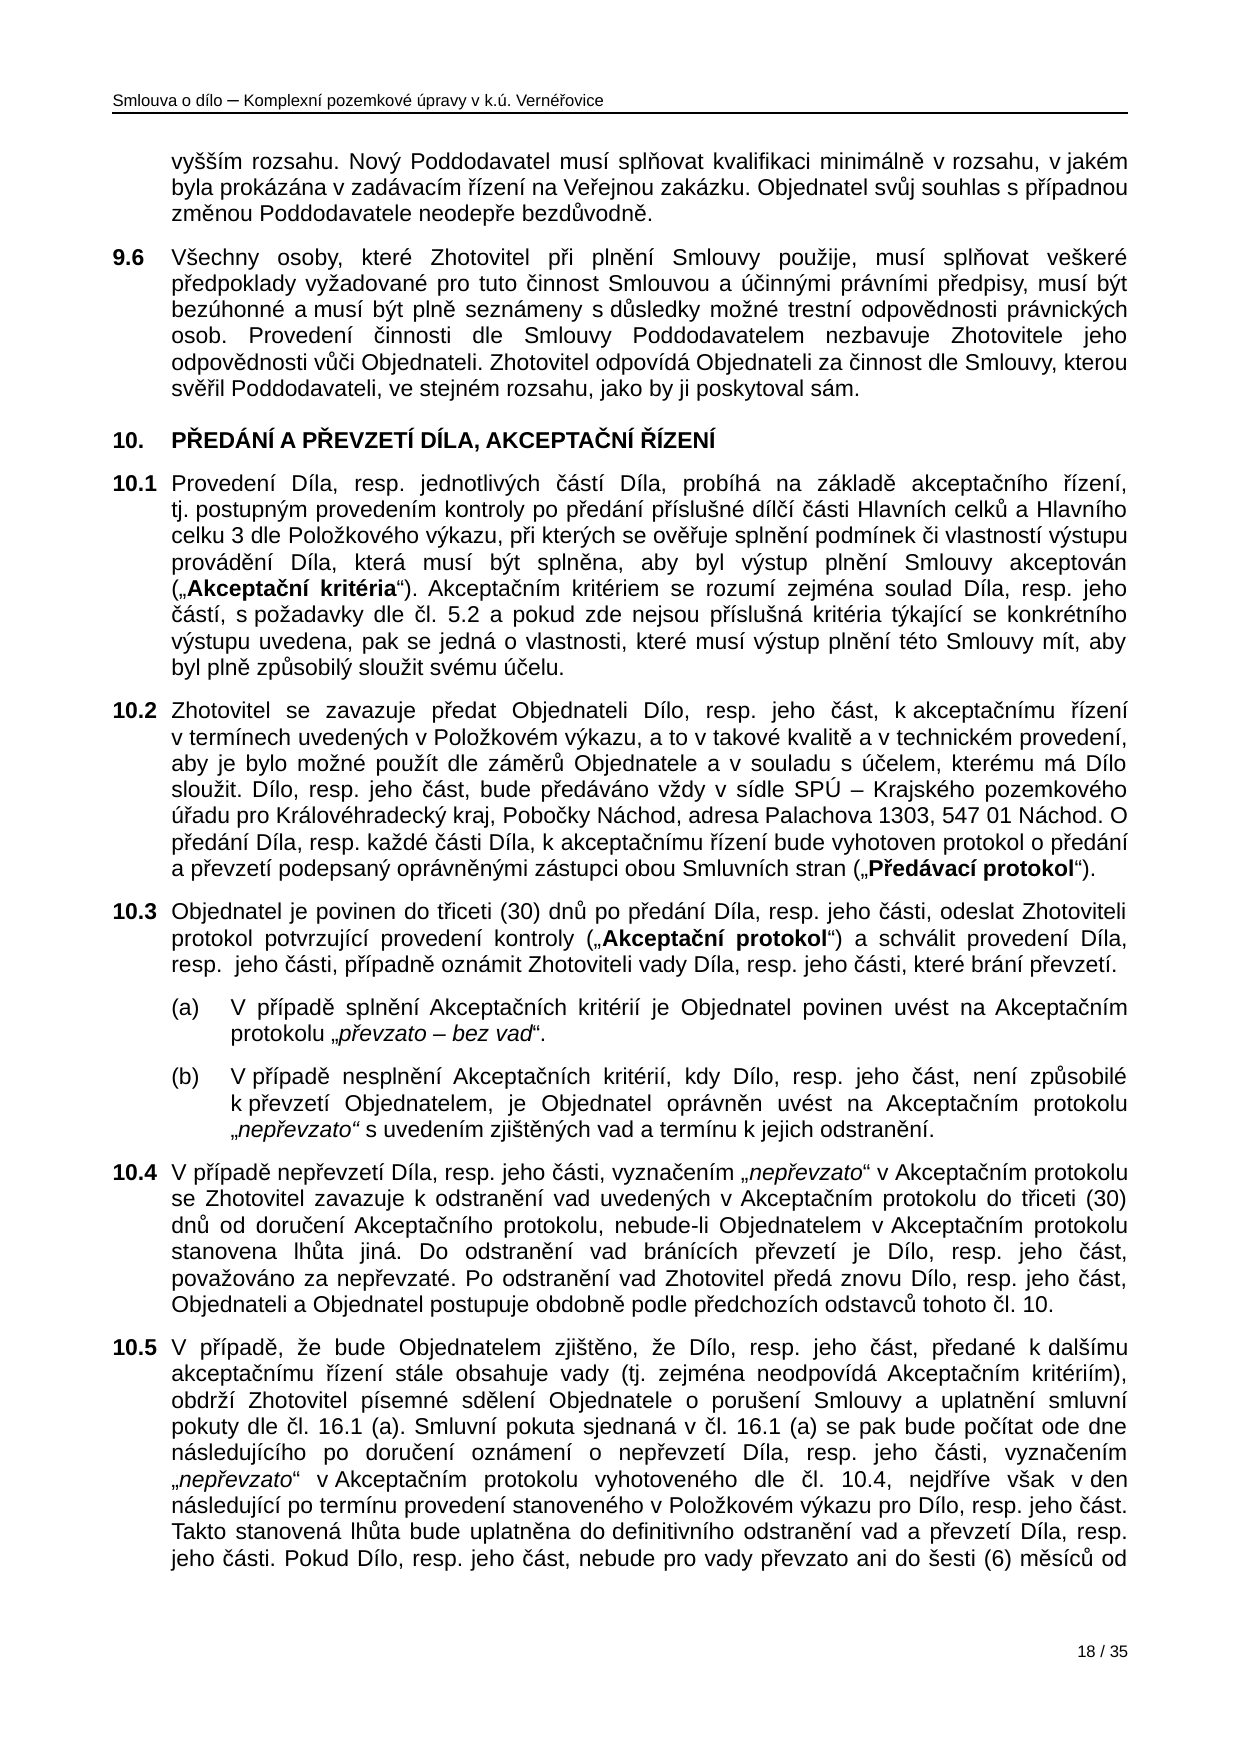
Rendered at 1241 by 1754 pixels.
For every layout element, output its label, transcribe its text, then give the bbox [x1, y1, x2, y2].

text Předání a převzetí Díla, Akceptační řízení [112, 427, 1128, 453]
text Všechny osoby, které Zhotovitel při plnění Smlouvy použije, musí splňovat veškeré předpoklady vyžadované pro tuto činnost Smlouvou a účinnými právními předpisy, musí být bezúhonné a musí být plně seznámeny s důsledky možné trestní odpovědnosti právnických osob. Provedení činnosti dle Smlouvy Poddodavatelem nezbavuje Zhotovitele jeho odpovědnosti vůči Objednateli. Zhotovitel odpovídá Objednateli za činnost dle Smlouvy, kterou svěřil Poddodavateli, ve stejném rozsahu, jako by ji poskytoval sám. [112, 243, 1128, 402]
list V případě nesplnění Akceptačních kritérií, kdy Dílo, resp. jeho část, není způsobilé k převzetí Objednatelem, je Objednatel oprávněn uvést na Akceptačním protokolu „nepřevzato“ s uvedením zjištěných vad a termínu k jejich odstranění. [171, 1063, 1128, 1142]
text Provedení Díla, resp. jednotlivých částí Díla, probíhá na základě akceptačního řízení, tj. postupným provedením kontroly po předání příslušné dílčí části Hlavních celků a Hlavního celku 3 dle Položkového výkazu, při kterých se ověřuje splnění podmínek či vlastností výstupu provádění Díla, která musí být splněna, aby byl výstup plnění Smlouvy akceptován („Akceptační kritéria“). Akceptačním kritériem se rozumí zejména soulad Díla, resp. jeho částí, s požadavky dle čl. 5.2 a pokud zde nejsou příslušná kritéria týkající se konkrétního výstupu uvedena, pak se jedná o vlastnosti, které musí výstup plnění této Smlouvy mít, aby byl plně způsobilý sloužit svému účelu. [112, 469, 1128, 680]
list V případě splnění Akceptačních kritérií je Objednatel povinen uvést na Akceptačním protokolu „převzato – bez vad“. [171, 994, 1128, 1047]
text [112, 148, 1128, 227]
text V případě nepřevzetí Díla, resp. jeho části, vyznačením „nepřevzato“ v Akceptačním protokolu se Zhotovitel zavazuje k odstranění vad uvedených v Akceptačním protokolu do třiceti (30) dnů od doručení Akceptačního protokolu, nebude-li Objednatelem v Akceptačním protokolu stanovena lhůta jiná. Do odstranění vad bránících převzetí je Dílo, resp. jeho část, považováno za nepřevzaté. Po odstranění vad Zhotovitel předá znovu Dílo, resp. jeho část, Objednateli a Objednatel postupuje obdobně podle předchozích odstavců tohoto čl. 10. [112, 1159, 1128, 1317]
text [112, 1334, 1128, 1571]
text Zhotovitel se zavazuje předat Objednateli Dílo, resp. jeho část, k akceptačnímu řízení v termínech uvedených v Položkovém výkazu, a to v takové kvalitě a v technickém provedení, aby je bylo možné použít dle záměrů Objednatele a v souladu s účelem, kterému má Dílo sloužit. Dílo, resp. jeho část, bude předáváno vždy v sídle SPÚ – Krajského pozemkového úřadu pro Královéhradecký kraj, Pobočky Náchod, adresa Palachova 1303, 547 01 Náchod. O předání Díla, resp. každé části Díla, k akceptačnímu řízení bude vyhotoven protokol o předání a převzetí podepsaný oprávněnými zástupci obou Smluvních stran („Předávací protokol“). [112, 697, 1128, 882]
text Objednatel je povinen do třiceti (30) dnů po předání Díla, resp. jeho části, odeslat Zhotoviteli protokol potvrzující provedení kontroly („Akceptační protokol“) a schválit provedení Díla, resp. jeho části, případně oznámit Zhotoviteli vady Díla, resp. jeho části, které brání převzetí. [112, 898, 1128, 977]
